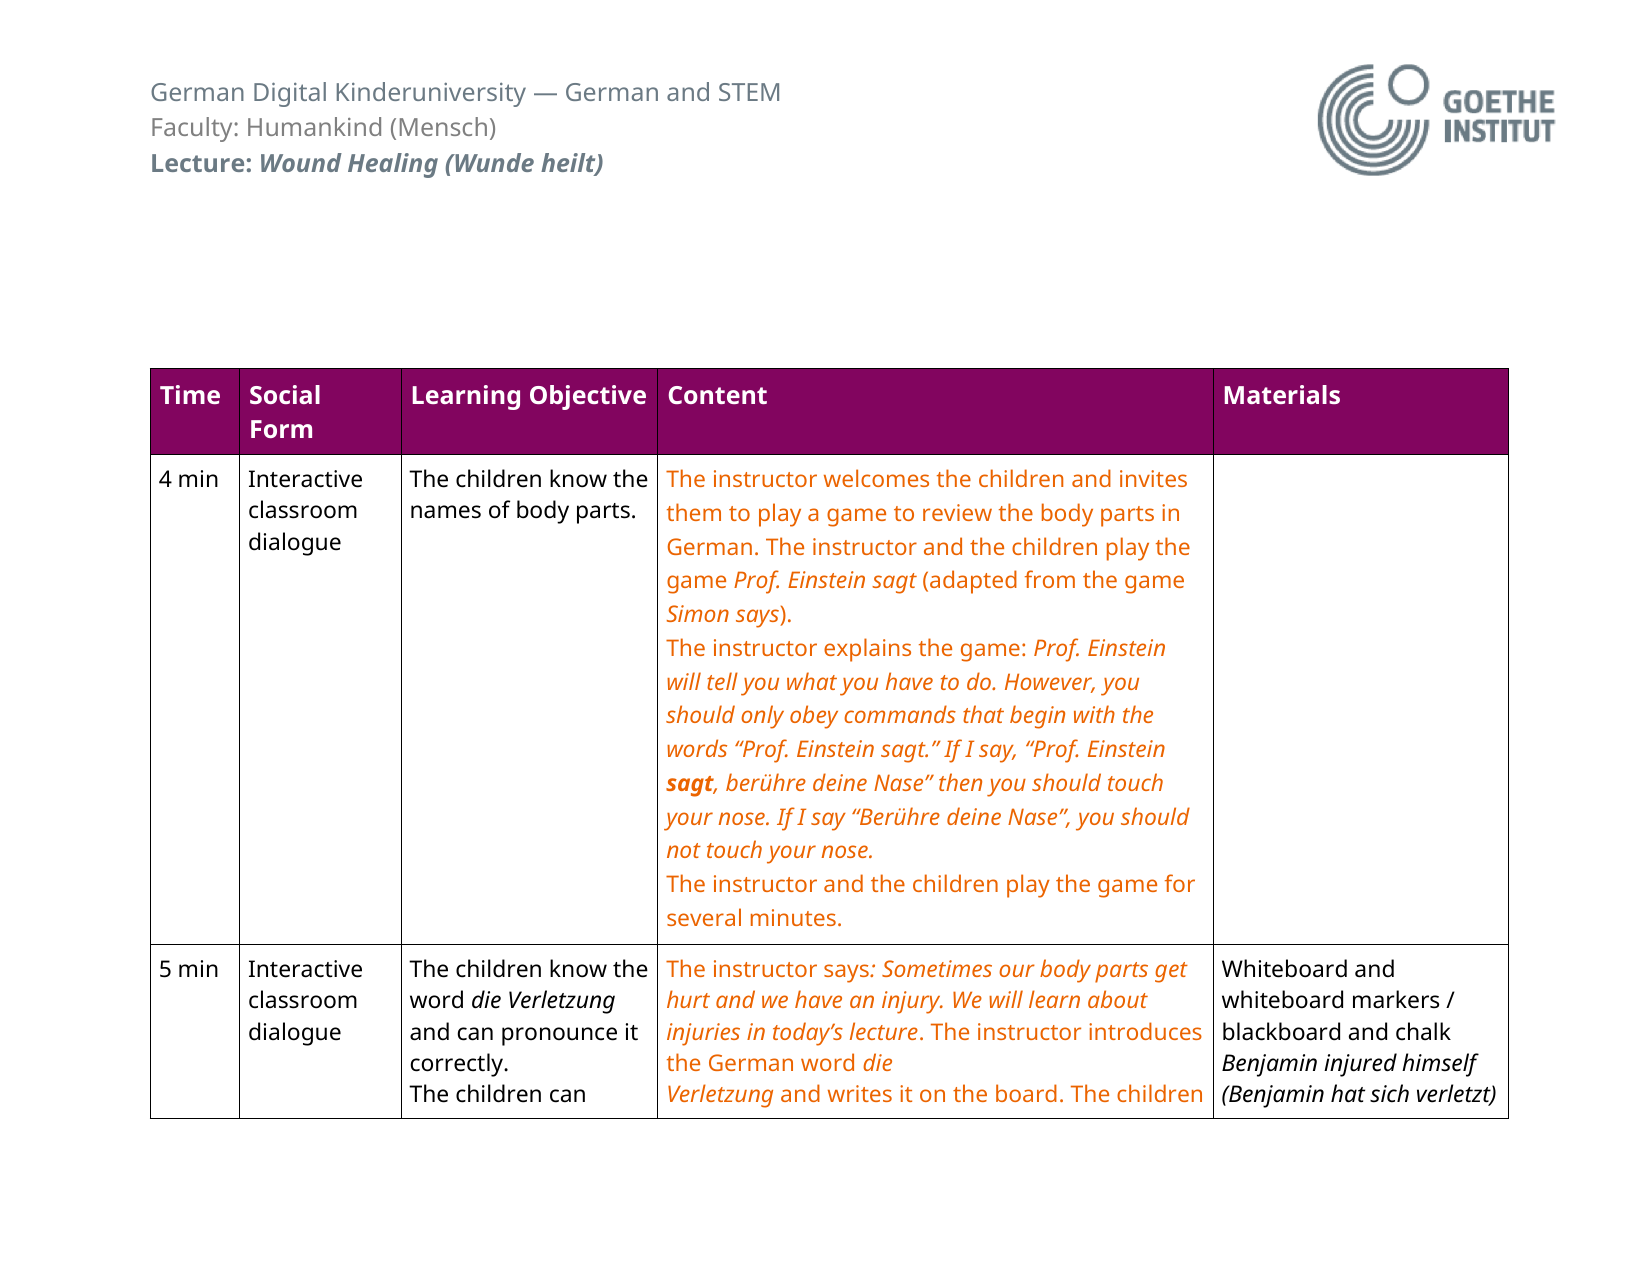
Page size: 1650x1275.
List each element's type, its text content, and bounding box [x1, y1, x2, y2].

table_cell Interactive classroom dialogue [240, 945, 401, 1118]
table_cell The instructor welcomes the children and invites them to play a game to review the body parts in German. The instructor and the children play the game Prof. Einstein sagt (adapted from the game Simon says). The instructor explains the game: Prof. Einstein will tell you what you have to do. However, you should only obey commands that begin with the words “Prof. Einstein sagt.” If I say, “Prof. Einstein sagt, berühre deine Nase” then you should touch your nose. If I say “Berühre deine Nase”, you should not touch your nose. The instructor and the children play the game for several minutes. [658, 455, 1213, 944]
table_header Learning Objective [402, 369, 657, 454]
table_cell 4 min [151, 455, 239, 944]
table_cell Interactive classroom dialogue [240, 455, 401, 944]
table_cell Whiteboard and whiteboard markers / blackboard and chalk Benjamin injured himself (Benjamin hat sich verletzt) pictures Magnets [1214, 945, 1508, 1118]
table_cell The children know the names of body parts. [402, 455, 657, 944]
table_header Time [151, 369, 239, 454]
table_cell [1214, 455, 1508, 944]
table_header Content [658, 369, 1213, 454]
table_cell 5 min [151, 945, 239, 1118]
picture [1298, 59, 1582, 191]
table_header Social Form [240, 369, 401, 454]
table_header Materials [1214, 369, 1508, 454]
